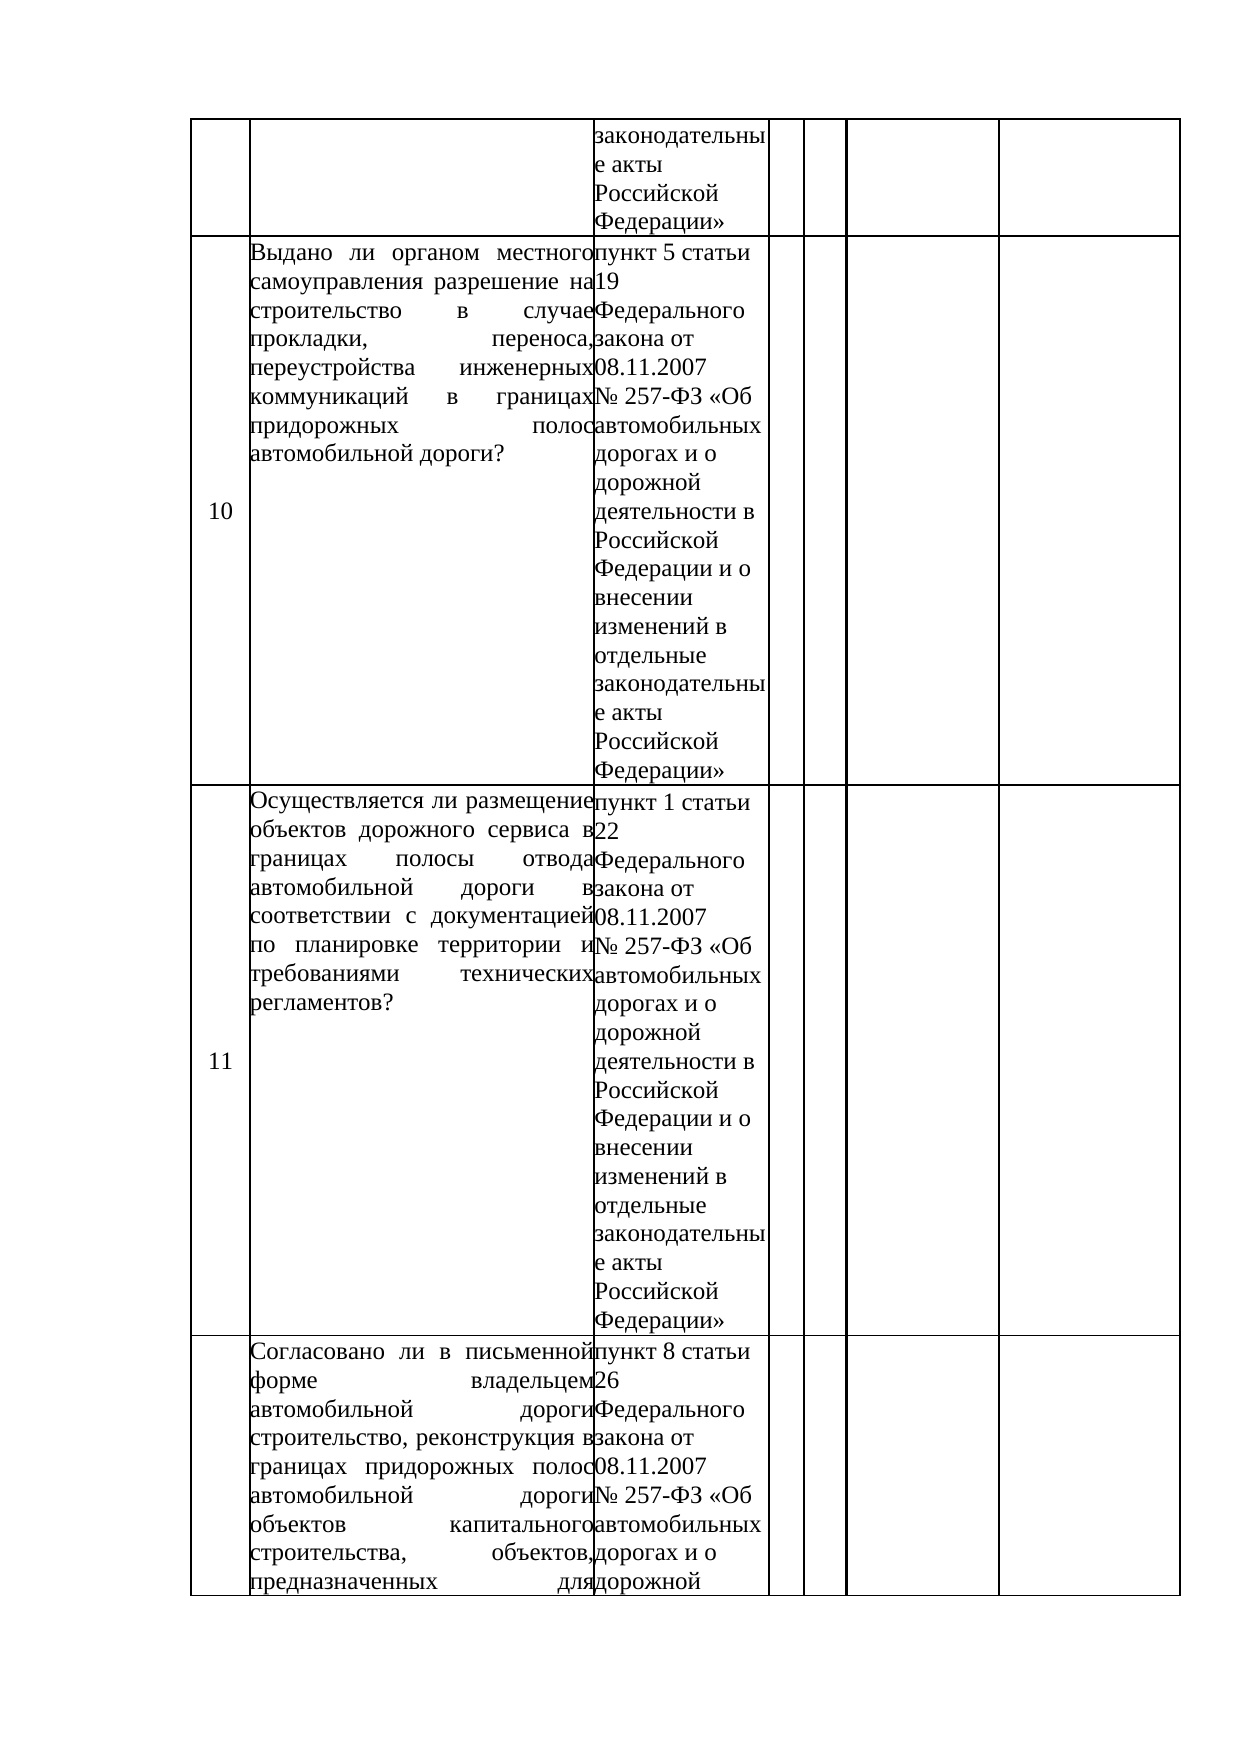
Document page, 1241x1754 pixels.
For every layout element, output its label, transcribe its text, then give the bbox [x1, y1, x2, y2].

table_cell [805, 237, 845, 783]
table_cell [770, 237, 803, 783]
table_cell [770, 1336, 803, 1595]
table_cell [848, 786, 998, 1335]
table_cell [251, 120, 593, 235]
table_cell [1000, 786, 1179, 1335]
table_cell [1000, 237, 1179, 783]
table_cell [805, 786, 845, 1335]
table_cell [848, 1336, 998, 1595]
table_cell Осуществляется ли размещение объектов дорожного сервиса в границах полосы отвода автомобильной дороги в соответствии с документацией по планировке территории и требованиями технических регламентов? [251, 786, 593, 1335]
table_cell [770, 120, 803, 235]
table_cell [805, 120, 845, 235]
table_cell пункт 1 статьи 22 Федерального закона от 08.11.2007 № 257-ФЗ «Об автомобильных дорогах и о дорожной деятельности в Российской Федерации и о внесении изменений в отдельные законодательные акты Российской Федерации» [595, 786, 768, 1335]
table_cell 9 [192, 120, 249, 235]
table_cell Выдано ли органом местного самоуправления разрешение на строительство в случае прокладки, переноса, переустройства инженерных коммуникаций в границах придорожных полос автомобильной дороги? [251, 237, 593, 783]
table_cell [1000, 120, 1179, 235]
table_cell [192, 1336, 249, 1595]
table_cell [595, 120, 768, 235]
table_cell [848, 120, 998, 235]
table_cell [805, 1336, 845, 1595]
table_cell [595, 1336, 768, 1595]
table_cell [770, 786, 803, 1335]
table_cell [1000, 1336, 1179, 1595]
table_cell [848, 237, 998, 783]
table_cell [251, 1336, 593, 1595]
table_cell 11 [192, 786, 249, 1335]
table_cell пункт 5 статьи 19 Федерального закона от 08.11.2007 № 257-ФЗ «Об автомобильных дорогах и о дорожной деятельности в Российской Федерации и о внесении изменений в отдельные законодательные акты Российской Федерации» [595, 237, 768, 783]
table_cell 10 [192, 237, 249, 783]
